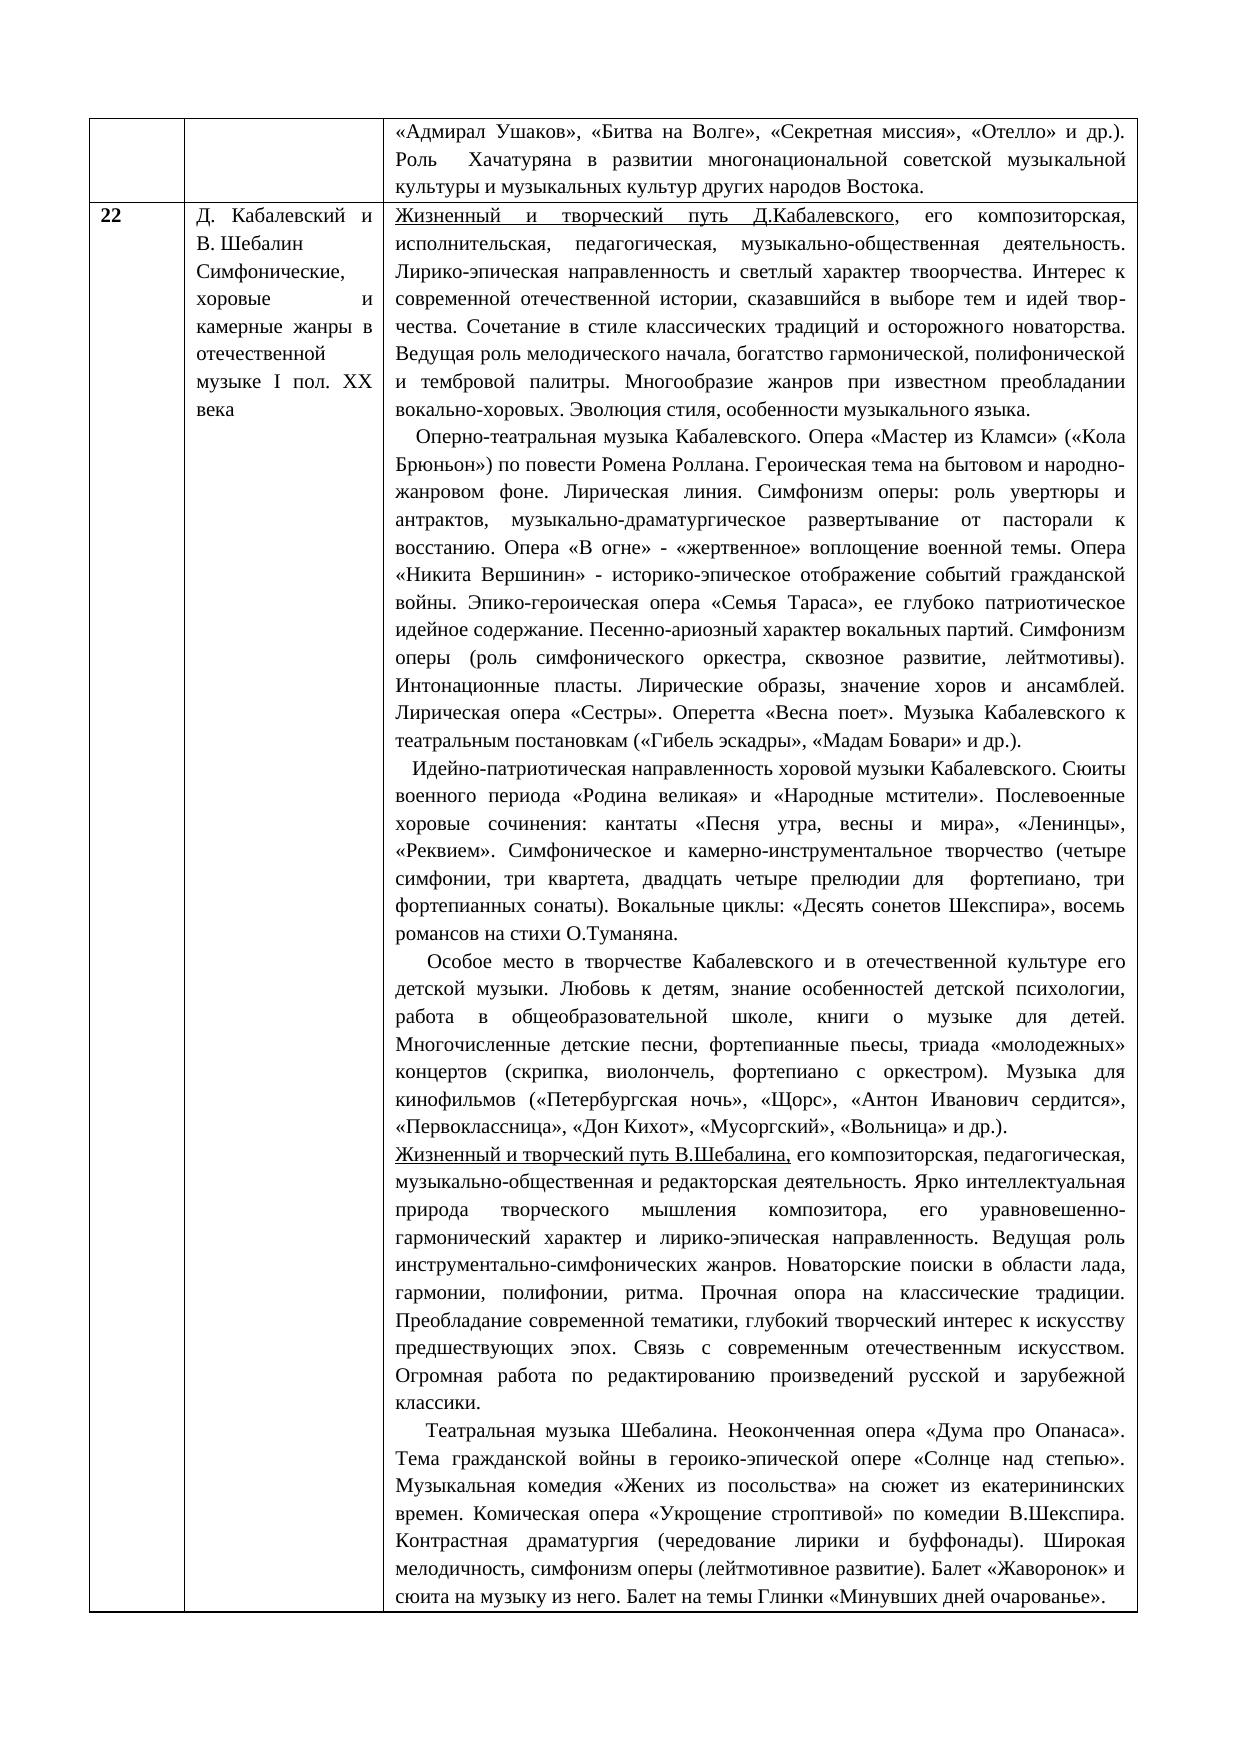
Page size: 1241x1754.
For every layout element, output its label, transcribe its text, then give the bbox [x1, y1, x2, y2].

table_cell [185, 203, 383, 1611]
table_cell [185, 119, 383, 202]
table_cell 21 [90, 119, 184, 202]
table_cell 22 [90, 203, 184, 1611]
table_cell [384, 203, 1137, 1611]
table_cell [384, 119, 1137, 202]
